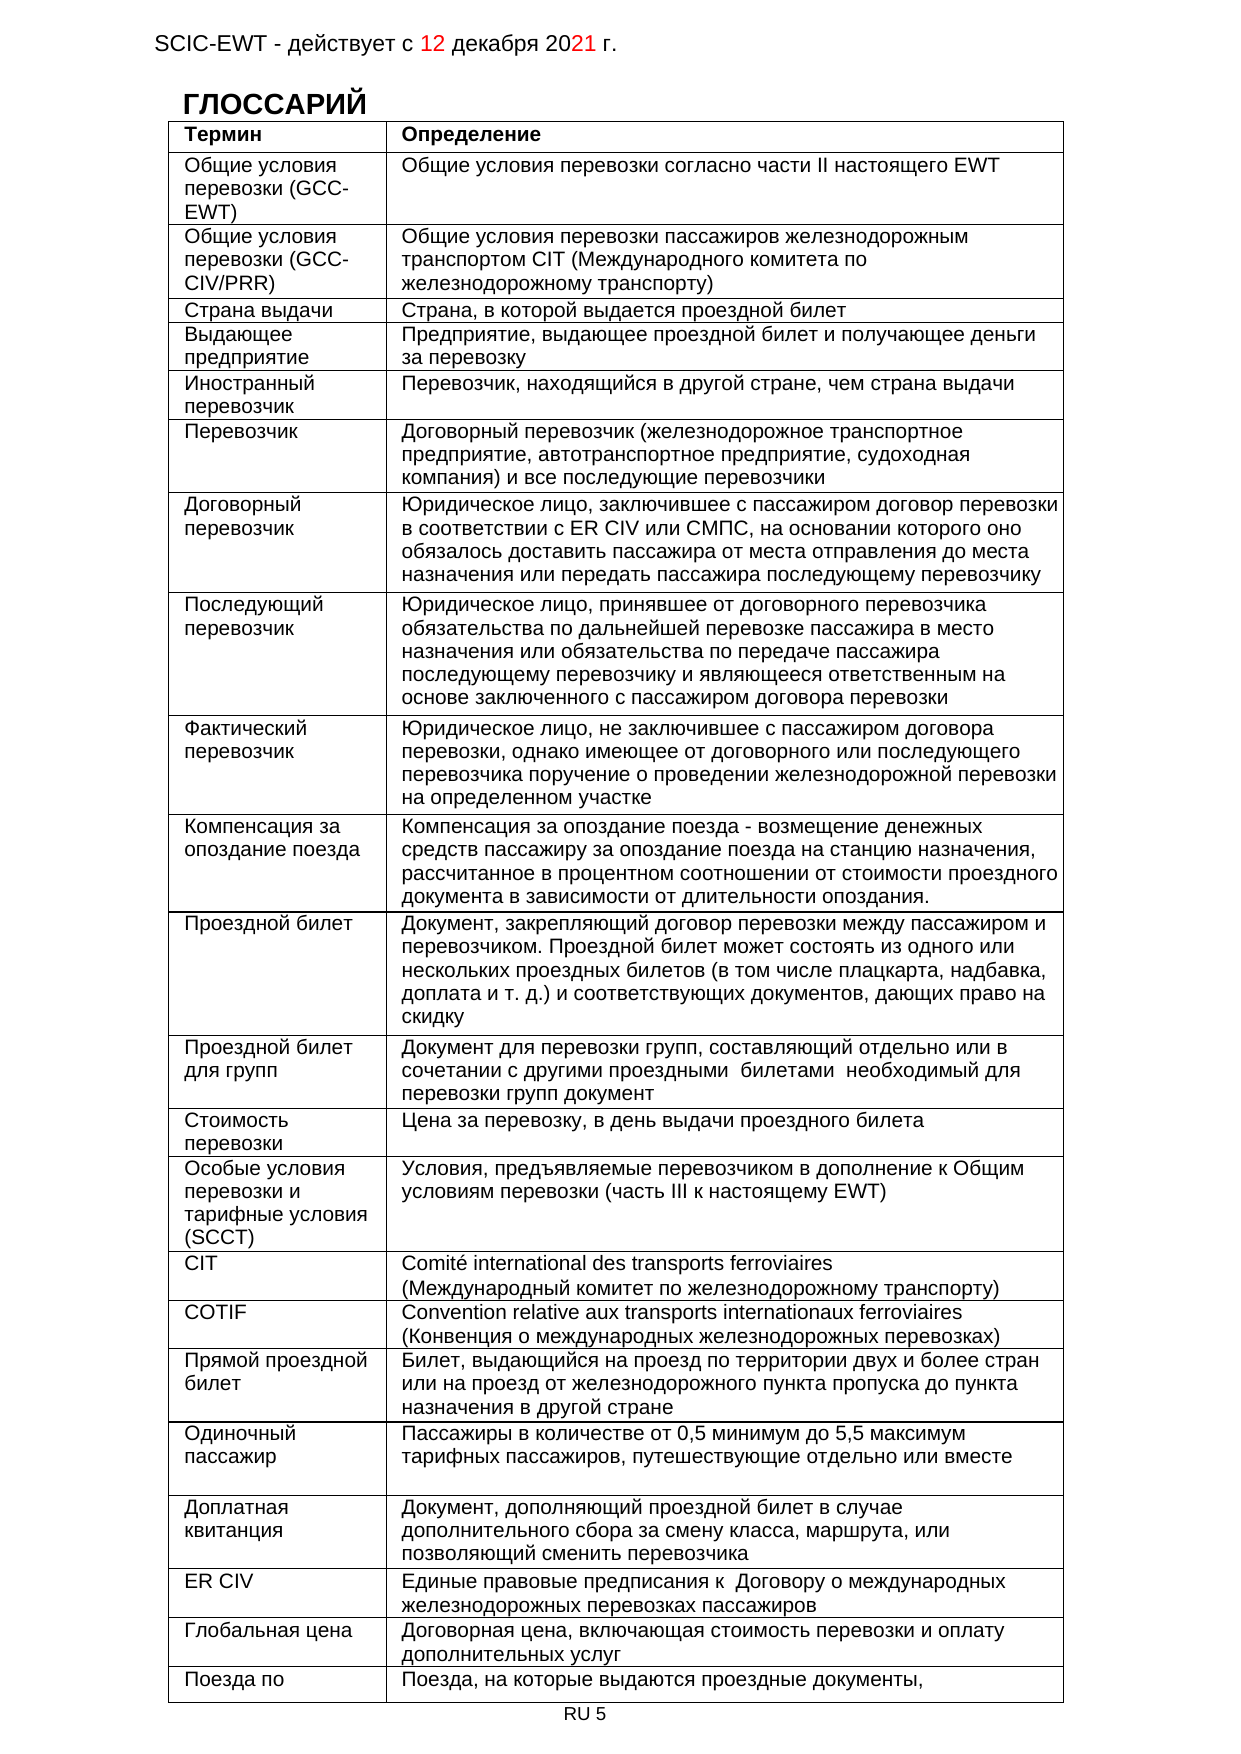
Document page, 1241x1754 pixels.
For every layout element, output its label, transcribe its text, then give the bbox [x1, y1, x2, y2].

table_cell Общие условия перевозки (GCC-ЕWT) [169, 153, 386, 224]
table_cell Convention relative aux transports internationaux ferroviaires (Конвенция о международных железнодорожных перевозках) [387, 1301, 1063, 1348]
table_cell Предприятие, выдающее проездной билет и получающее деньги за перевозку [387, 323, 1063, 370]
table_cell Comité international des transports ferroviaires (Международный комитет по железнодорожному транспорту) [387, 1252, 1063, 1299]
table_header Определение [387, 122, 1063, 152]
table_cell Договорный перевозчик [169, 493, 386, 592]
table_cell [387, 1667, 1063, 1702]
table_cell Документ, дополняющий проездной билет в случае дополнительного сбора за смену класса, маршрута, или позволяющий сменить перевозчика [387, 1496, 1063, 1568]
table_cell Стоимость перевозки [169, 1109, 386, 1156]
table_cell Проездной билет для групп [169, 1036, 386, 1108]
table_cell Прямой проездной билет [169, 1349, 386, 1421]
table_cell Документ для перевозки групп, составляющий отдельно или в сочетании с другими проездными билетами необходимый для перевозки групп документ [387, 1036, 1063, 1108]
table_cell Особые условия перевозки и тарифные условия (SCCT) [169, 1157, 386, 1251]
table_cell COTIF [169, 1301, 386, 1348]
table_cell Юридическое лицо, не заключившее с пассажиром договора перевозки, однако имеющее от договорного или последующего перевозчика поручение о проведении железнодорожной перевозки на определенном участке [387, 716, 1063, 814]
table_cell Проездной билет [169, 913, 386, 1034]
table_cell Договорная цена, включающая стоимость перевозки и оплату дополнительных услуг [387, 1618, 1063, 1666]
table_cell Документ, закрепляющий договор перевозки между пассажиром и перевозчиком. Проездной билет может состоять из одного или нескольких проездных билетов (в том числе плацкарта, надбавка, доплата и т. д.) и соответствующих документов, дающих право на скидку [387, 913, 1063, 1034]
table_cell Страна, в которой выдается проездной билет [387, 299, 1063, 322]
table_cell Компенсация за опоздание поезда [169, 815, 386, 911]
table_cell Одиночный пассажир [169, 1423, 386, 1495]
table_cell Глобальная цена [169, 1618, 386, 1666]
table_cell Общие условия перевозки согласно части II настоящего EWT [387, 153, 1063, 224]
table_cell Компенсация за опоздание поезда - возмещение денежных средств пассажиру за опоздание поезда на станцию назначения, рассчитанное в процентном соотношении от стоимости проездного документа в зависимости от длительности опоздания. [387, 815, 1063, 911]
table_cell Общие условия перевозки (GCC-CIV/PRR) [169, 225, 386, 298]
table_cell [169, 1667, 386, 1702]
table_cell Доплатная квитанция [169, 1496, 386, 1568]
table_cell ER CIV [169, 1569, 386, 1617]
table_cell Юридическое лицо, заключившее с пассажиром договор перевозки в соответствии с ER CIV или СМПС, на основании которого оно обязалось доставить пассажира от места отправления до места назначения или передать пассажира последующему перевозчику [387, 493, 1063, 592]
table_cell Иностранный перевозчик [169, 371, 386, 419]
table_cell Цена за перевозку, в день выдачи проездного билета [387, 1109, 1063, 1156]
table_cell Общие условия перевозки пассажиров железнодорожным транспортом CIT (Международного комитета по железнодорожному транспорту) [387, 225, 1063, 298]
table_cell Фактический перевозчик [169, 716, 386, 814]
table_cell Договорный перевозчик (железнодорожное транспортное предприятие, автотранспортное предприятие, судоходная компания) и все последующие перевозчики [387, 420, 1063, 492]
table_cell Единые правовые предписания к Договору о международных железнодорожных перевозках пассажиров [387, 1569, 1063, 1617]
table_cell Выдающее предприятие [169, 323, 386, 370]
table_cell Юридическое лицо, принявшее от договорного перевозчика обязательства по дальнейшей перевозке пассажира в место назначения или обязательства по передаче пассажира последующему перевозчику и являющееся ответственным на основе заключенного с пассажиром договора перевозки [387, 593, 1063, 715]
table_cell Страна выдачи [169, 299, 386, 322]
table_cell Последующий перевозчик [169, 593, 386, 715]
table_header Термин [169, 122, 386, 152]
table_cell Перевозчик [169, 420, 386, 492]
table_cell Пассажиры в количестве от 0,5 минимум до 5,5 максимум тарифных пассажиров, путешествующие отдельно или вместе [387, 1423, 1063, 1495]
table_cell Перевозчик, находящийся в другой стране, чем страна выдачи [387, 371, 1063, 419]
table_cell Билет, выдающийся на проезд по территории двух и более стран или на проезд от железнодорожного пункта пропуска до пункта назначения в другой стране [387, 1349, 1063, 1421]
table_cell Условия, предъявляемые перевозчиком в дополнение к Общим условиям перевозки (часть III к настоящему EWT) [387, 1157, 1063, 1251]
table_cell CIT [169, 1252, 386, 1299]
subtitle ГЛОССАРИЙ [183, 87, 1090, 121]
